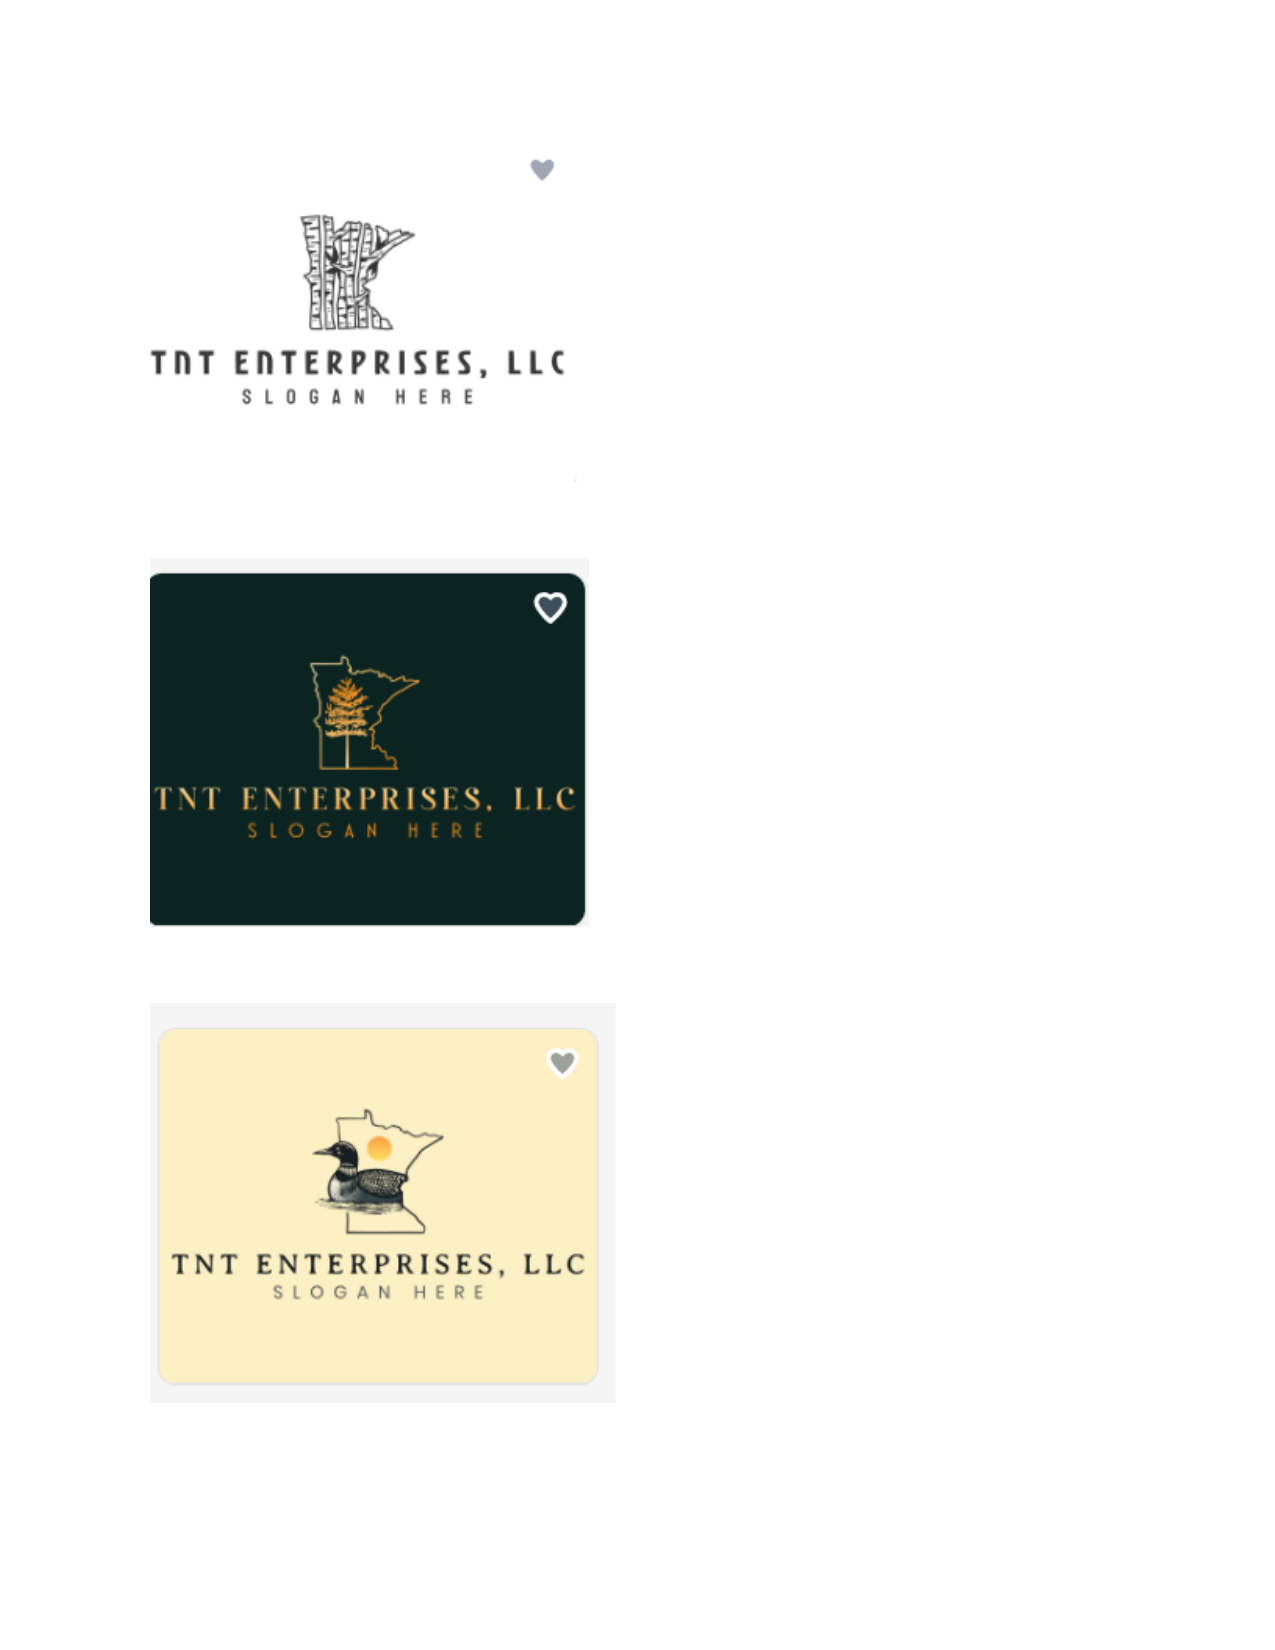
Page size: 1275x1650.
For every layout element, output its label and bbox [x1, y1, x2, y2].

picture [150, 1003, 616, 1403]
picture [150, 150, 577, 482]
picture [150, 558, 590, 927]
